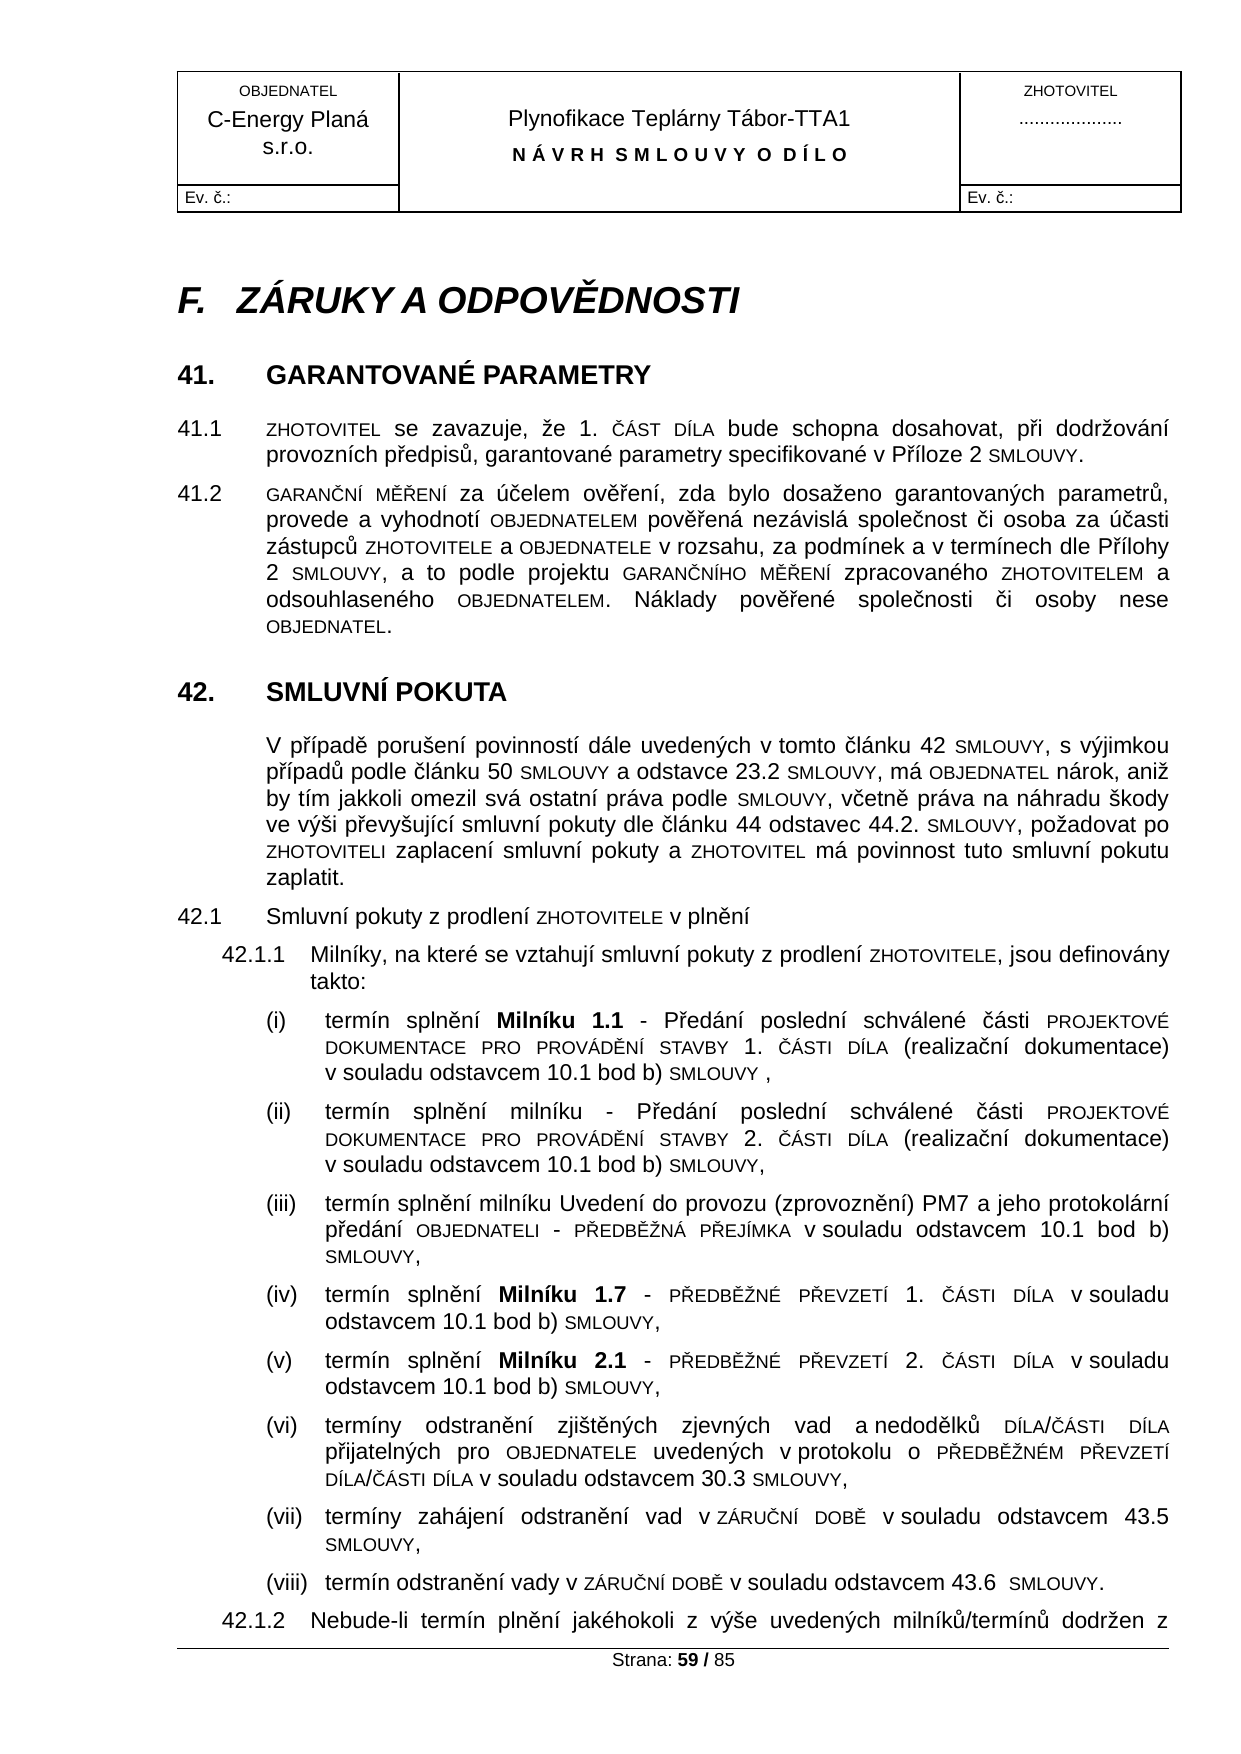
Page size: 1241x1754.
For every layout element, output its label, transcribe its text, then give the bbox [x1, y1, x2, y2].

text zhotovitel se zavazuje, že 1. část díla bude schopna dosahovat, při dodržování provozních předpisů, garantované parametry specifikované v Příloze 2 smlouvy. [177, 415, 1169, 468]
subtitle záruky a odpovědnosti [177, 278, 1169, 321]
subtitle termín splnění milníku - Předání poslední schválené části projektové dokumentace pro provádění stavby 2. části díla (realizační dokumentace) v souladu odstavcem 10.1 bod b) smlouvy, [266, 1098, 1169, 1177]
subtitle termíny odstranění zjištěných zjevných vad a nedodělků díla/části díla přijatelných pro objednatele uvedených v protokolu o předběžném převzetí díla/části díla v souladu odstavcem 30.3 smlouvy, [266, 1412, 1169, 1491]
subtitle termín splnění Milníku 1.7 - předběžné převzetí 1. části díla v souladu odstavcem 10.1 bod b) smlouvy, [266, 1281, 1169, 1334]
text garanční měření za účelem ověření, zda bylo dosaženo garantovaných parametrů, provede a vyhodnotí objednatelem pověřená nezávislá společnost či osoba za účasti zástupců zhotovitele a objednatele v rozsahu, za podmínek a v termínech dle Přílohy 2 smlouvy, a to podle projektu garančního měření zpracovaného zhotovitelem a odsouhlaseného objednatelem. Náklady pověřené společnosti či osoby nese objednatel. [177, 480, 1169, 638]
subtitle termíny zahájení odstranění vad v záruční době v souladu odstavcem 43.5 smlouvy, [266, 1503, 1169, 1556]
text Smluvní pokuty z prodlení zhotovitele v plnění [177, 903, 1169, 929]
text V případě porušení povinností dále uvedených v tomto článku 42 smlouvy, s výjimkou případů podle článku 50 smlouvy a odstavce 23.2 smlouvy, má objednatel nárok, aniž by tím jakkoli omezil svá ostatní práva podle smlouvy, včetně práva na náhradu škody ve výši převyšující smluvní pokuty dle článku 44 odstavec 44.2. smlouvy, požadovat po zhotoviteli zaplacení smluvní pokuty a zhotovitel má povinnost tuto smluvní pokutu zaplatit. [266, 732, 1169, 890]
subtitle termín splnění Milníku 1.1 - Předání poslední schválené části projektové dokumentace pro provádění stavby 1. části díla (realizační dokumentace) v souladu odstavcem 10.1 bod b) smlouvy , [266, 1007, 1169, 1086]
subtitle Milníky, na které se vztahují smluvní pokuty z prodlení zhotovitele, jsou definovány takto: [222, 941, 1169, 994]
subtitle SMLUVNÍ POKUTA [177, 676, 1169, 707]
subtitle termín splnění Milníku 2.1 - předběžné převzetí 2. části díla v souladu odstavcem 10.1 bod b) smlouvy, [266, 1347, 1169, 1399]
subtitle termín odstranění vady v záruční době v souladu odstavcem 43.6 smlouvy. [266, 1568, 1169, 1595]
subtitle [222, 1607, 1169, 1634]
subtitle termín splnění milníku Uvedení do provozu (zprovoznění) PM7 a jeho protokolární předání objednateli - předběžná přejímka v souladu odstavcem 10.1 bod b) smlouvy, [266, 1190, 1169, 1269]
subtitle Garantované parametry [177, 359, 1169, 390]
